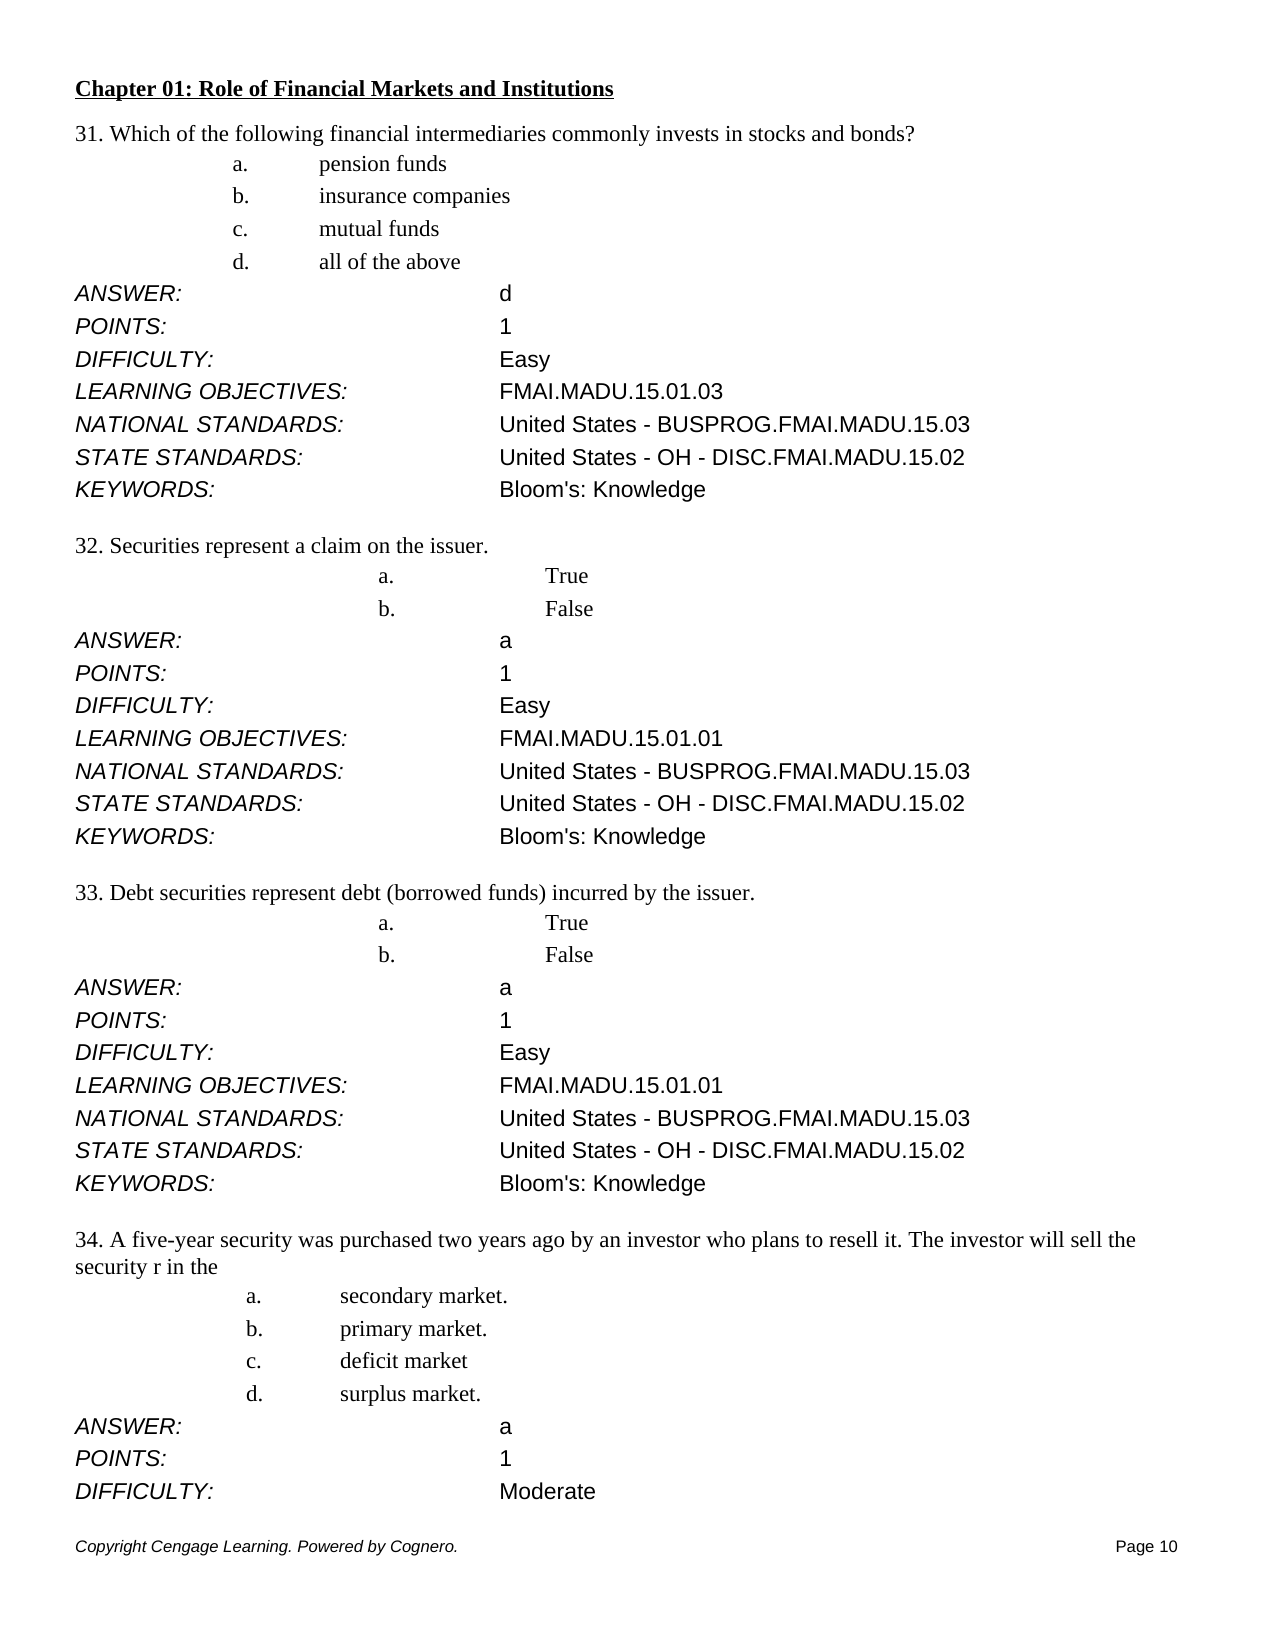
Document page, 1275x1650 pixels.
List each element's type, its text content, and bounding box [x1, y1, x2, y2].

table_header 33. ​Debt securities represent debt (borrowed funds) incurred by the issuer. [75, 880, 1200, 1199]
table_header 32. ​Securities represent a claim on the issuer. [75, 533, 1200, 852]
table_header 31. ​Which of the following financial intermediaries commonly invests in stocks and bonds? [75, 121, 1200, 506]
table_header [75, 1226, 1200, 1507]
